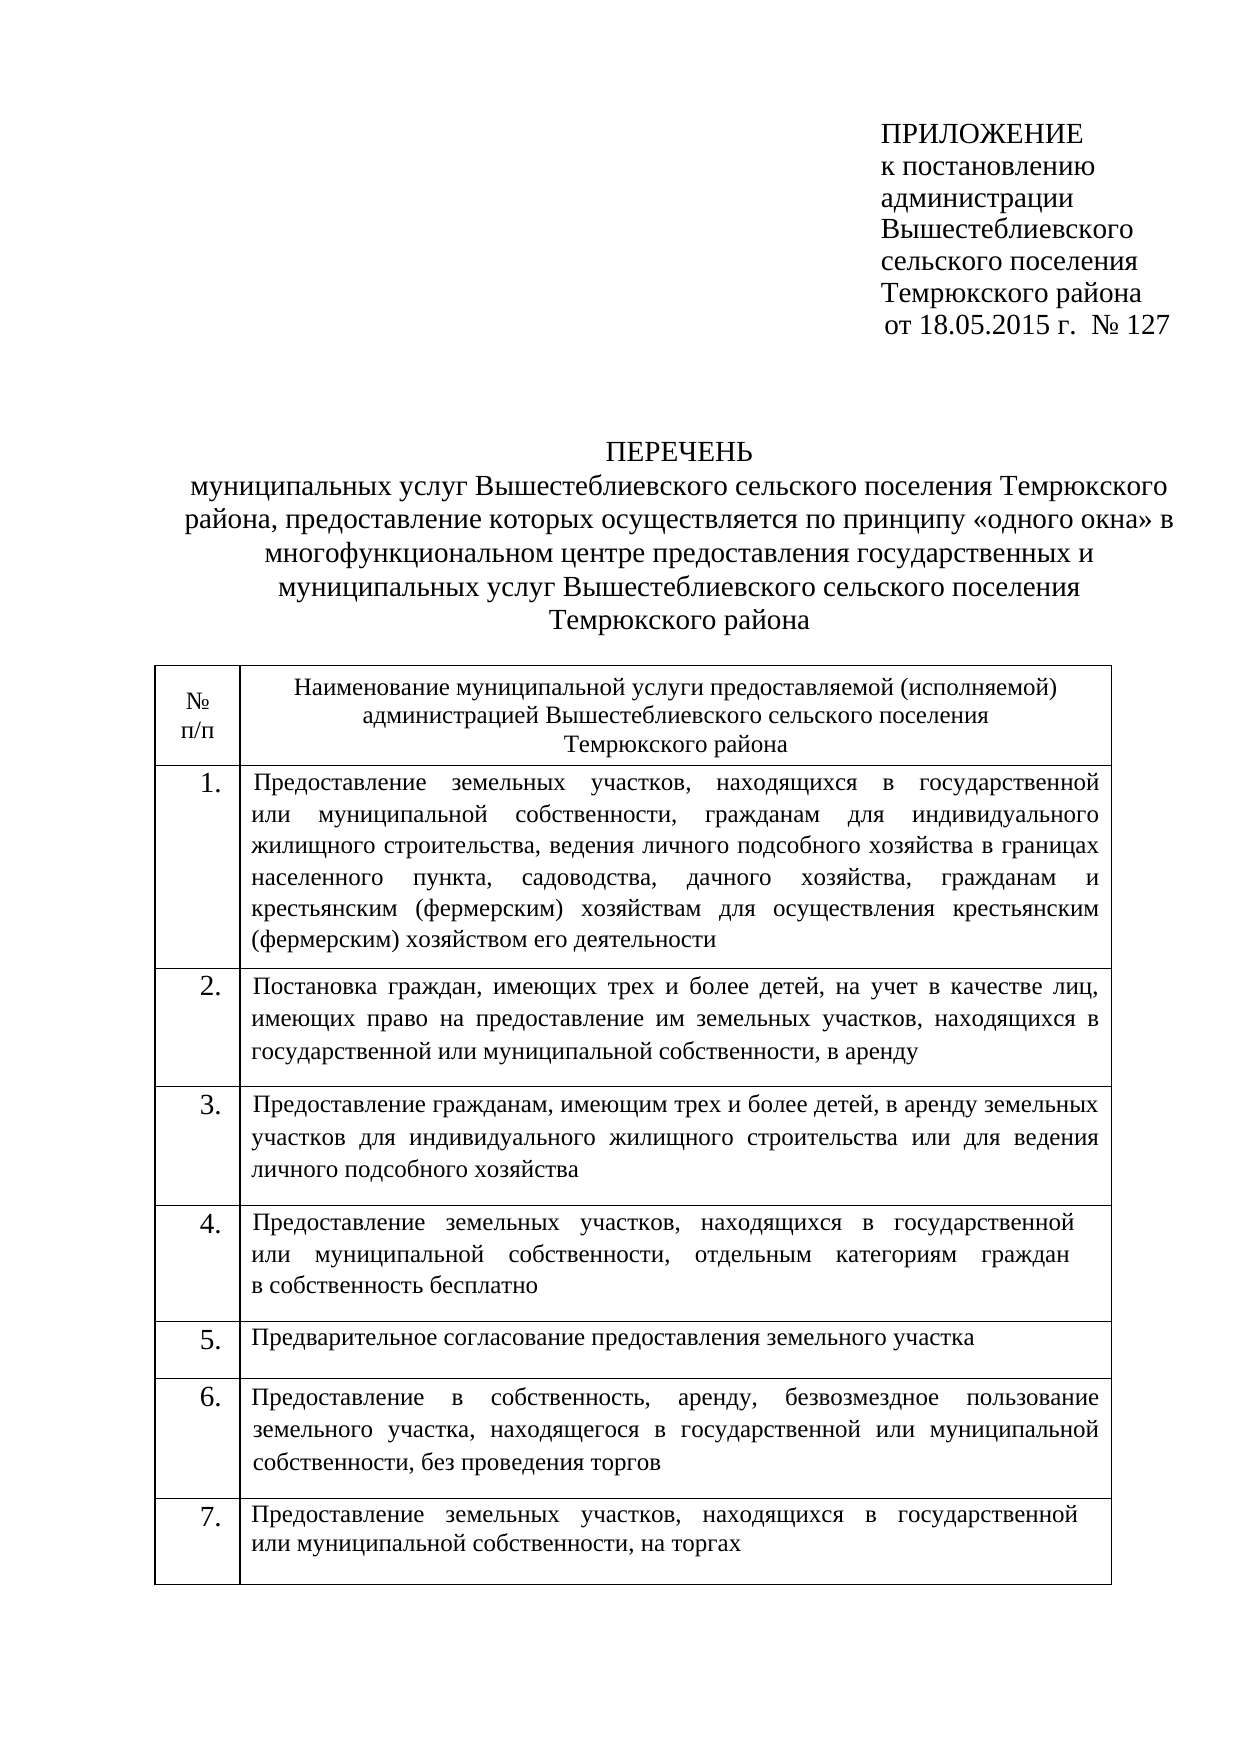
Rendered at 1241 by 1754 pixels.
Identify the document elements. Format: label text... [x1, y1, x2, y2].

table_header Наименование муниципальной услуги предоставляемой (исполняемой) администрацией Вышестеблиевского сельского поселения Темрюкского района [241, 666, 1111, 764]
table_cell [156, 1087, 239, 1205]
table_cell Предоставление земельных участков, находящихся в государственной или муниципальной собственности, на торгах [241, 1499, 1111, 1584]
table_cell [156, 1379, 239, 1498]
table_cell [156, 969, 239, 1086]
table_header ПРИЛОЖЕНИЕ к постановлению администрации Вышестеблиевского сельского поселения Темрюкского района от 18.05.2015 г. № 127 [742, 118, 1181, 372]
table_cell Постановка граждан, имеющих трех и более детей, на учет в качестве лиц, имеющих право на предоставление им земельных участков, находящихся в государственной или муниципальной собственности, в аренду [241, 969, 1111, 1086]
table_cell Предварительное согласование предоставления земельного участка [241, 1322, 1111, 1378]
table_cell [156, 1322, 239, 1378]
text муниципальных услуг Вышестеблиевского сельского поселения Темрюкского района, предоставление которых осуществляется по принципу «одного окна» в многофункциональном центре предоставления государственных и муниципальных услуг Вышестеблиевского сельского поселения [177, 468, 1181, 602]
table_cell Предоставление в собственность, аренду, безвозмездное пользование земельного участка, находящегося в государственной или муниципальной собственности, без проведения торгов [241, 1379, 1111, 1498]
table_cell [156, 1206, 239, 1321]
table_cell Предоставление гражданам, имеющим трех и более детей, в аренду земельных участков для индивидуального жилищного строительства или для ведения личного подсобного хозяйства [241, 1087, 1111, 1205]
table_header № п/п [156, 666, 239, 764]
table_cell [156, 1499, 239, 1584]
text Темрюкского района [177, 602, 1181, 636]
table_cell [156, 766, 239, 967]
table_cell Предоставление земельных участков, находящихся в государственной или муниципальной собственности, гражданам для индивидуального жилищного строительства, ведения личного подсобного хозяйства в границах населенного пункта, садоводства, дачного хозяйства, гражданам и крестьянским (фермерским) хозяйствам для осуществления крестьянским (фермерским) хозяйством его деятельности [241, 766, 1111, 967]
table_cell Предоставление земельных участков, находящихся в государственной или муниципальной собственности, отдельным категориям граждан в собственность бесплатно [241, 1206, 1111, 1321]
text ПЕРЕЧЕНЬ [177, 434, 1181, 468]
